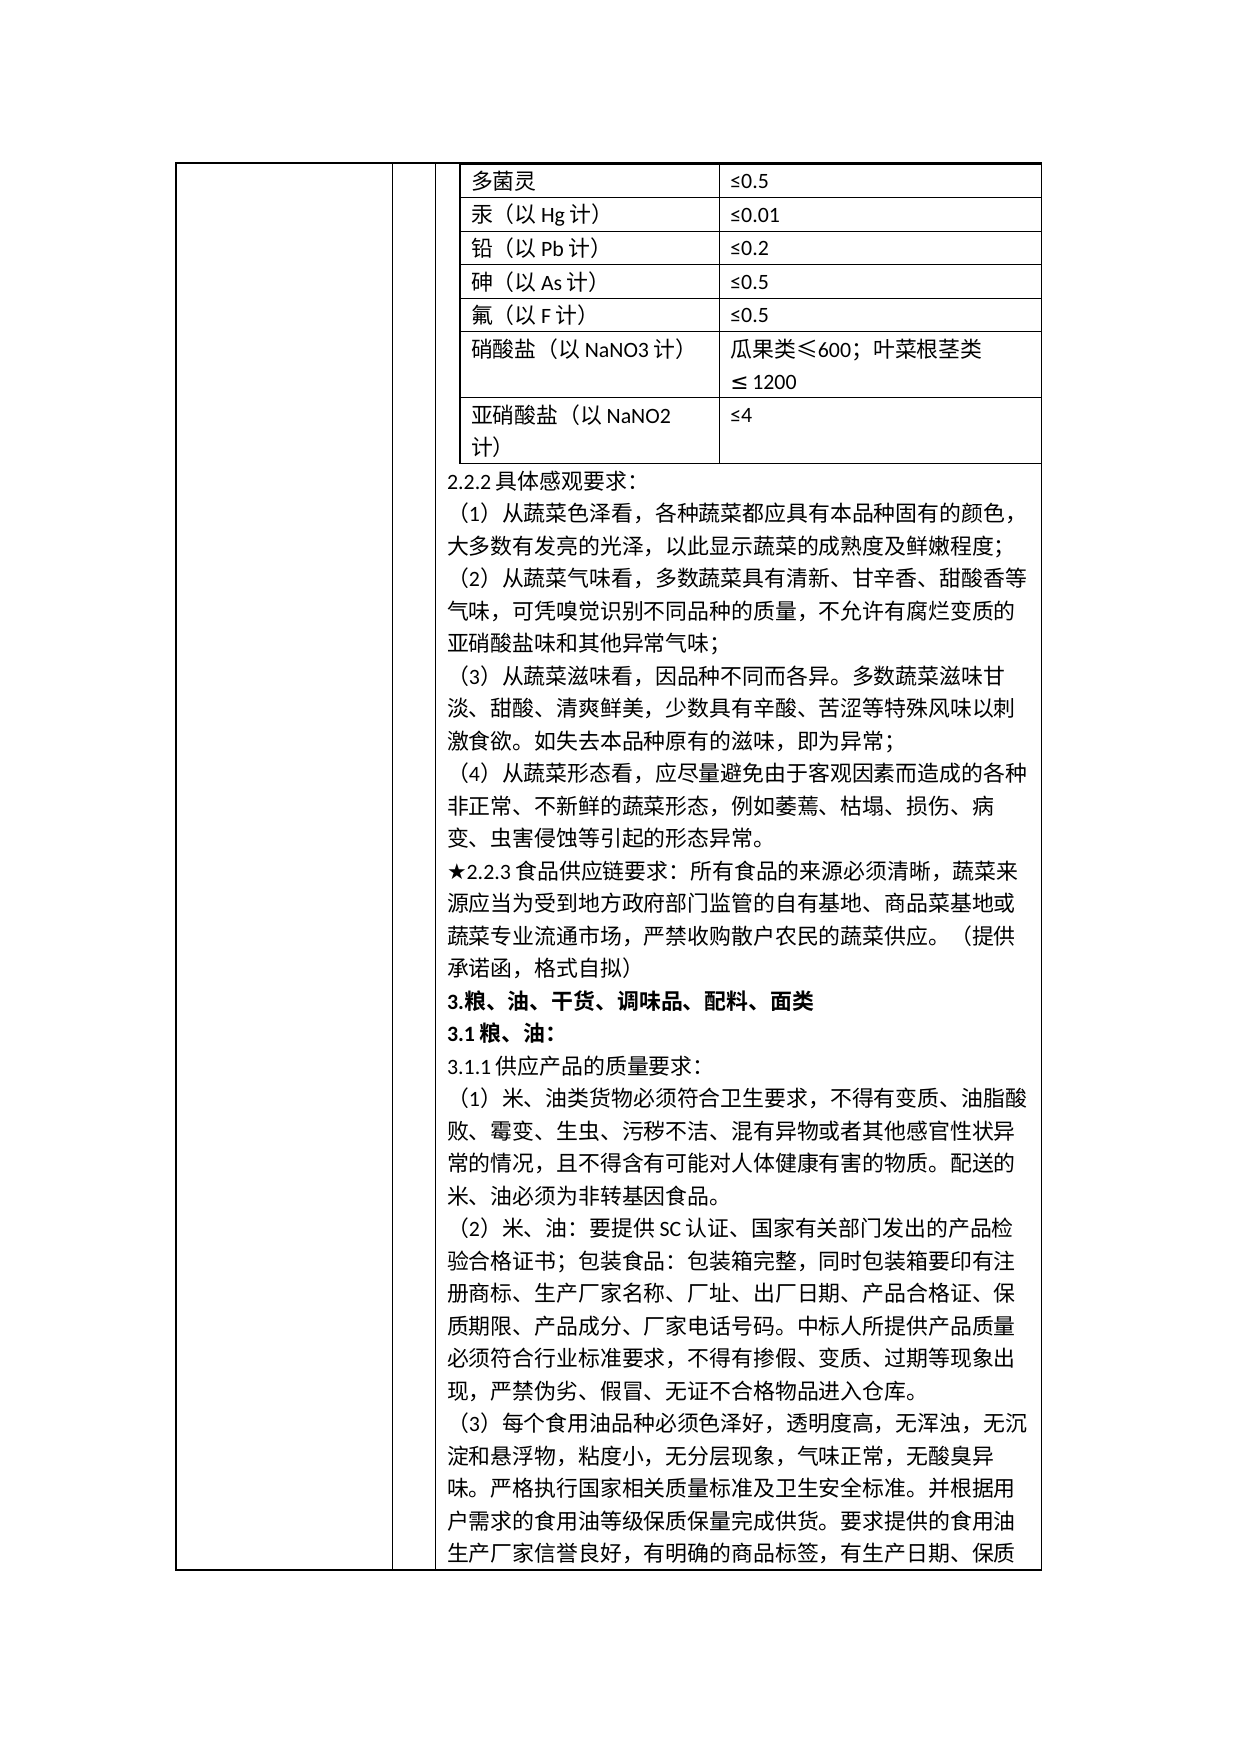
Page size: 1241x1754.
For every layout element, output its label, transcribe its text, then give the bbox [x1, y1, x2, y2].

table_cell 1 [393, 164, 435, 1569]
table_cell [436, 164, 1041, 1569]
table_cell [177, 164, 392, 1569]
